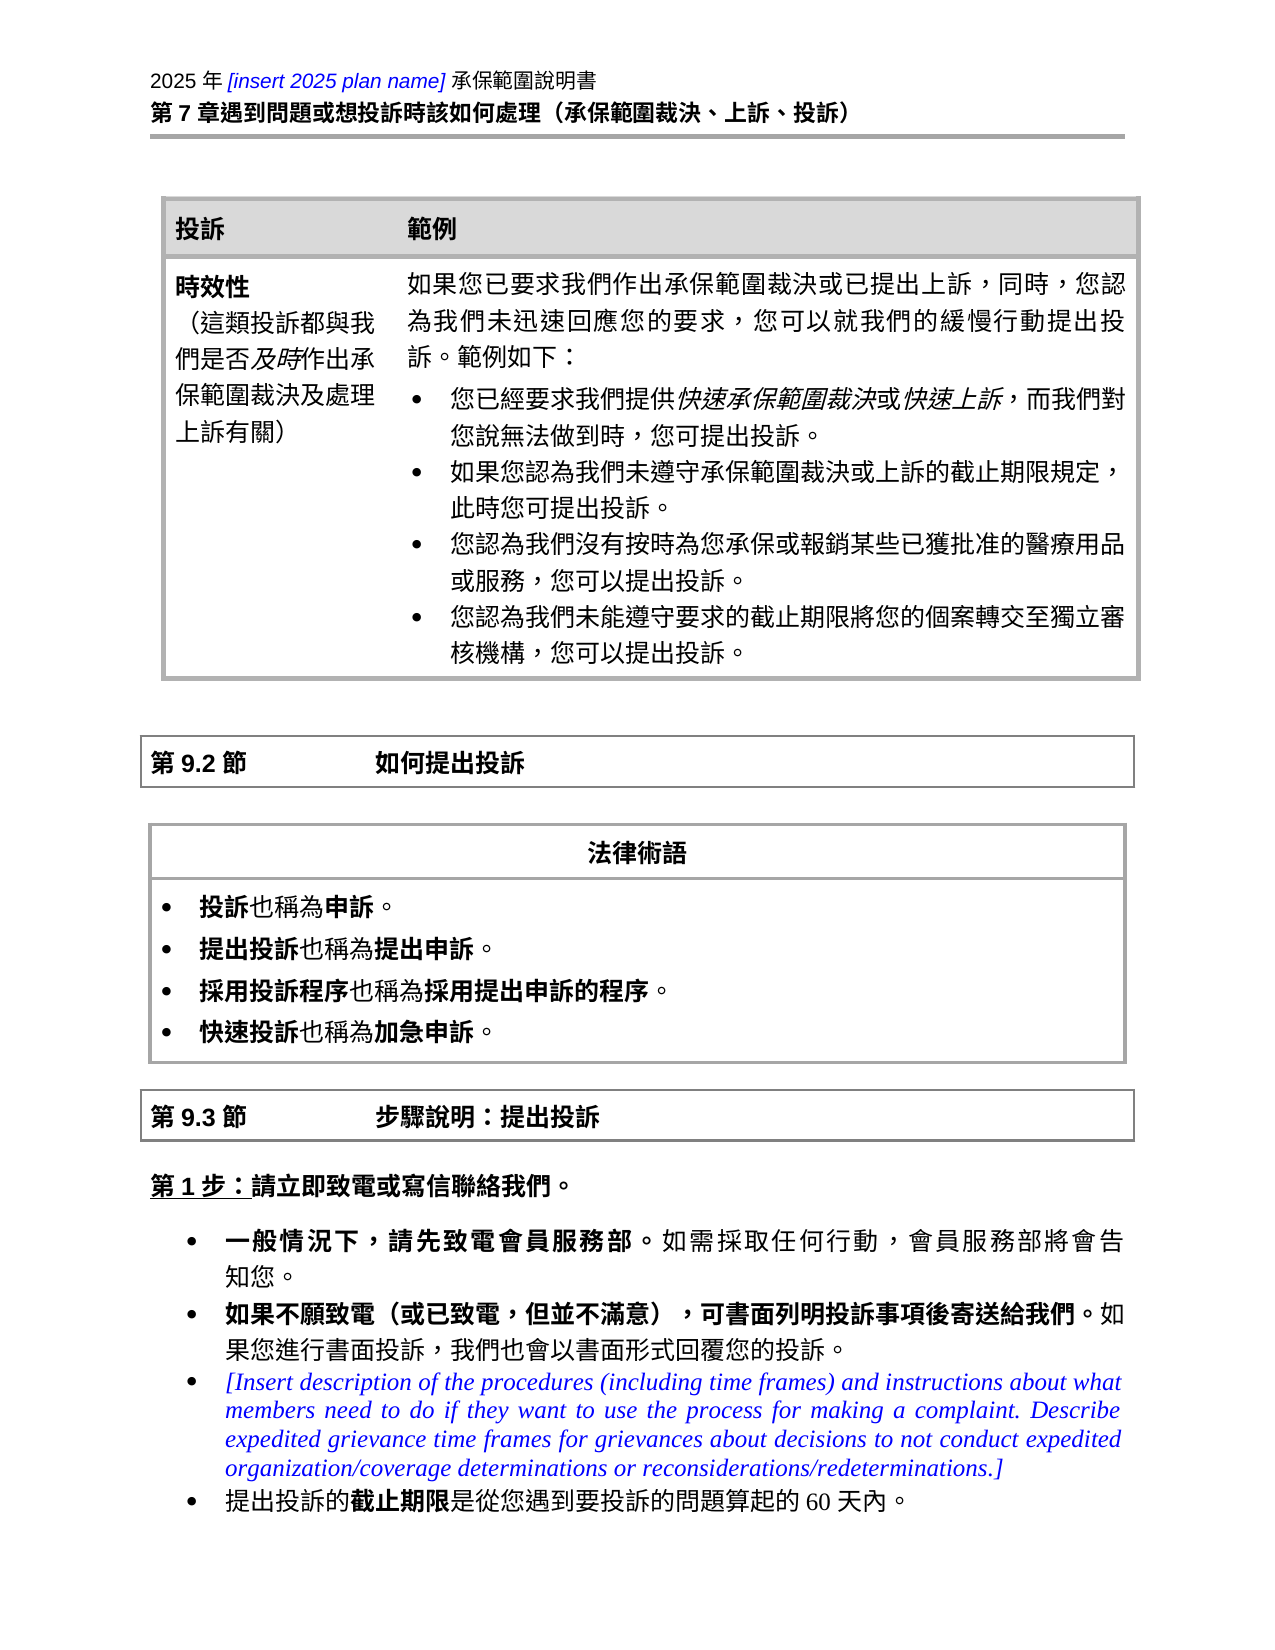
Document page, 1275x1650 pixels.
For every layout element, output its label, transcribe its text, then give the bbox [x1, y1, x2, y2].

table_header 法律術語 [152, 826, 1123, 877]
table_cell 如果您已要求我們作出承保範圍裁決或已提出上訴，同時，您認為我們未迅速回應您的要求，您可以就我們的緩慢行動提出投訴。範例如下： 您已經要求我們提供快速承保範圍裁決或快速上訴，而我們對您說無法做到時，您可提出投訴。 如果您認為我們未遵守承保範圍裁決或上訴的截止期限規定，此時您可提出投訴。 您認為我們沒有按時為您承保或報銷某些已獲批准的醫療用品或服務，您可以提出投訴。 您認為我們未能遵守要求的截止期限將您的個案轉交至獨立審核機構，您可以提出投訴。 [395, 259, 1136, 676]
table_cell 時效性 （這類投訴都與我們是否及時作出承保範圍裁決及處理上訴有關） [166, 259, 395, 676]
subtitle 第 9.2 節 如何提出投訴 [142, 737, 1133, 786]
list 一般情況下，請先致電會員服務部。如需採取任何行動，會員服務部將會告 知您。 [187, 1222, 1125, 1294]
table_header 範例 [395, 201, 1136, 254]
subtitle 第 9.3 節 步驟說明：提出投訴 [142, 1091, 1133, 1139]
table_header 投訴 [166, 201, 395, 254]
list 如果不願致電（或已致電，但並不滿意），可書面列明投訴事項後寄送給我們。如果您進行書面投訴，我們也會以書面形式回覆您的投訴。 [187, 1307, 1125, 1379]
list [Insert description of the procedures (including time frames) and instructions about what members need to do if they want to use the process for making a complaint. Describe expedited grievance time frames for grievances about decisions to not conduct expedited organization/coverage determinations or reconsiderations/redeterminations.] [187, 1392, 1125, 1507]
table_cell 投訴也稱為申訴。 提出投訴也稱為提出申訴。 採用投訴程序也稱為採用提出申訴的程序。 快速投訴也稱為加急申訴。 [152, 880, 1123, 1061]
subtitle 第 1 步：請立即致電或寫信聯絡我們。 [150, 1167, 1125, 1203]
